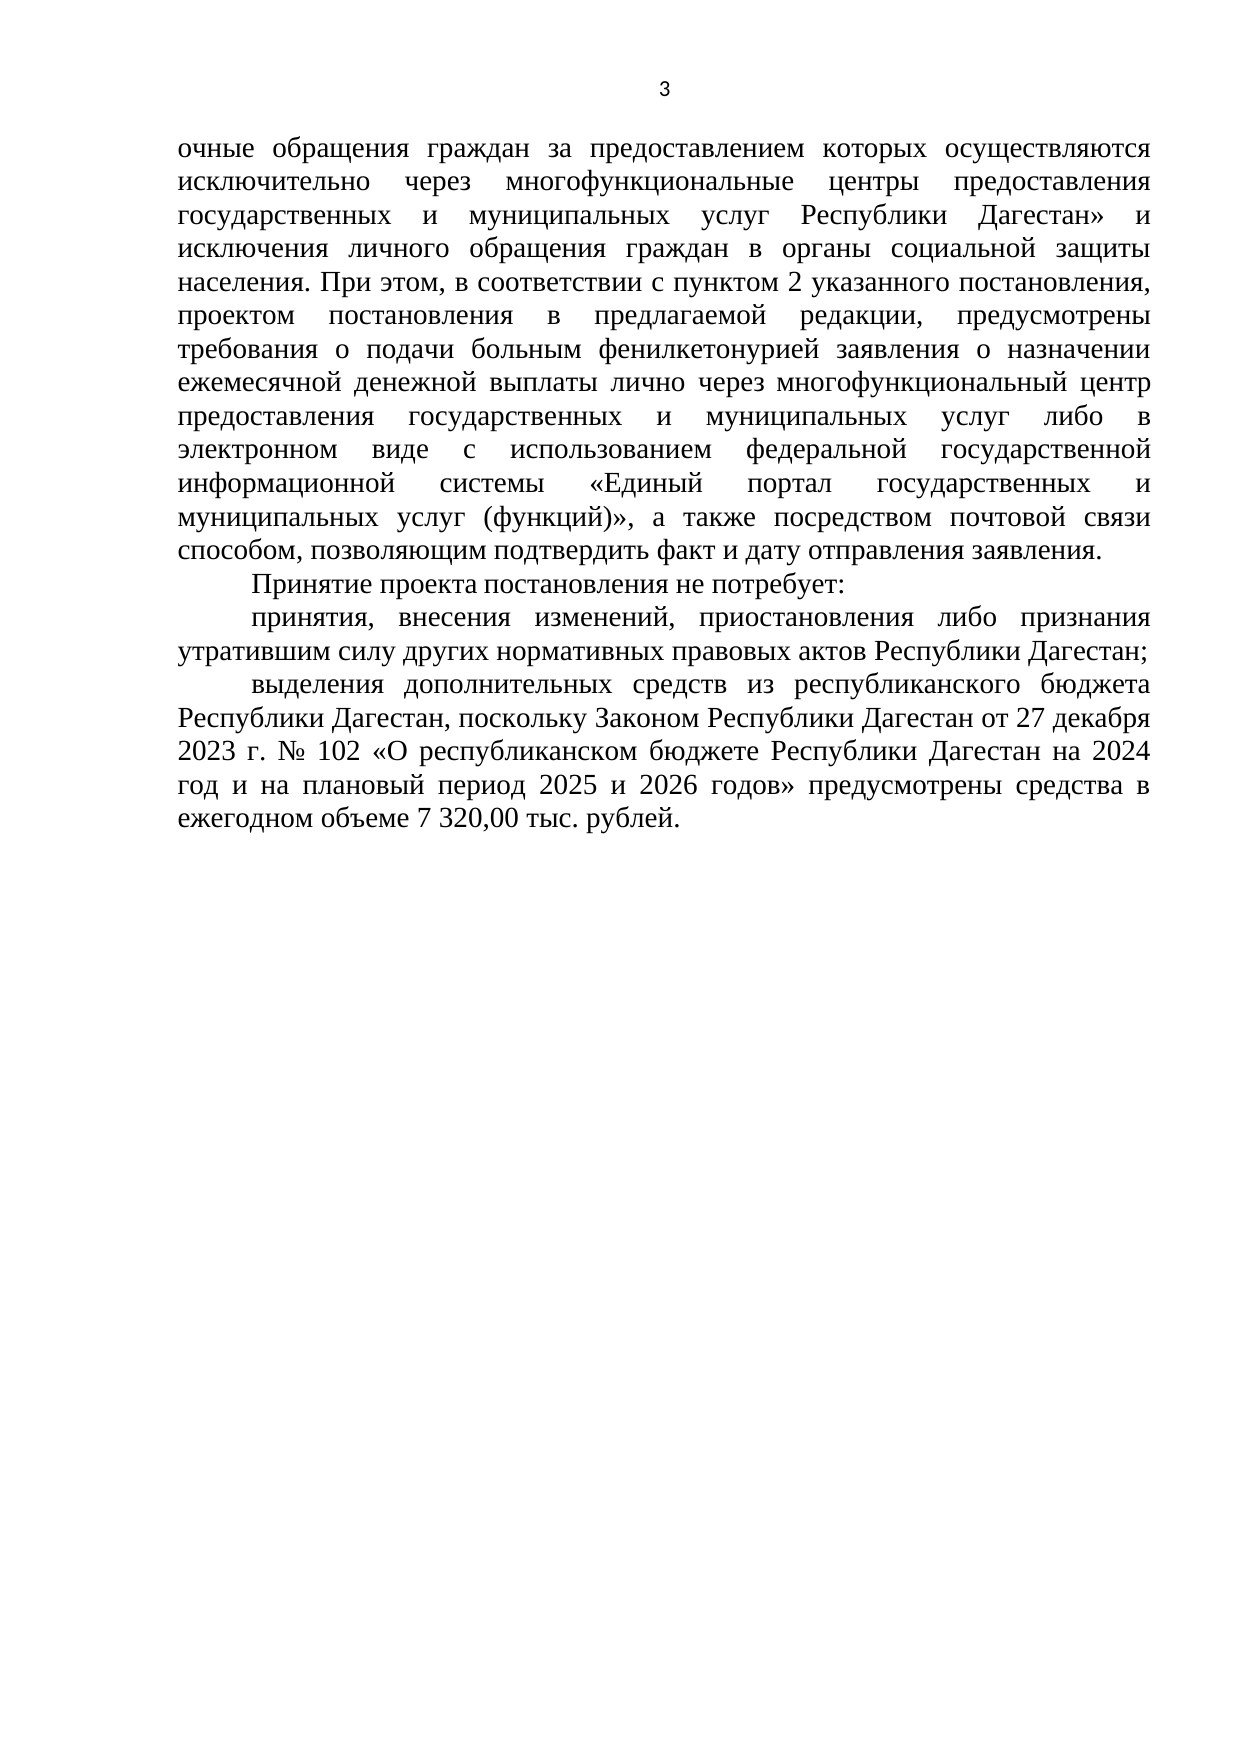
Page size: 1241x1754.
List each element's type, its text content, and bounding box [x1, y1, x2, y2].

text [177, 130, 1152, 566]
text принятия, внесения изменений, приостановления либо признания утратившим силу других нормативных правовых актов Республики Дагестан; [177, 599, 1152, 666]
text Принятие проекта постановления не потребует: [177, 566, 1152, 599]
text выделения дополнительных средств из республиканского бюджета Республики Дагестан, поскольку Законом Республики Дагестан от 27 декабря 2023 г. № 102 «О республиканском бюджете Республики Дагестан на 2024 год и на плановый период 2025 и 2026 годов» предусмотрены средства в ежегодном объеме 7 320,00 тыс. рублей. [177, 666, 1152, 834]
